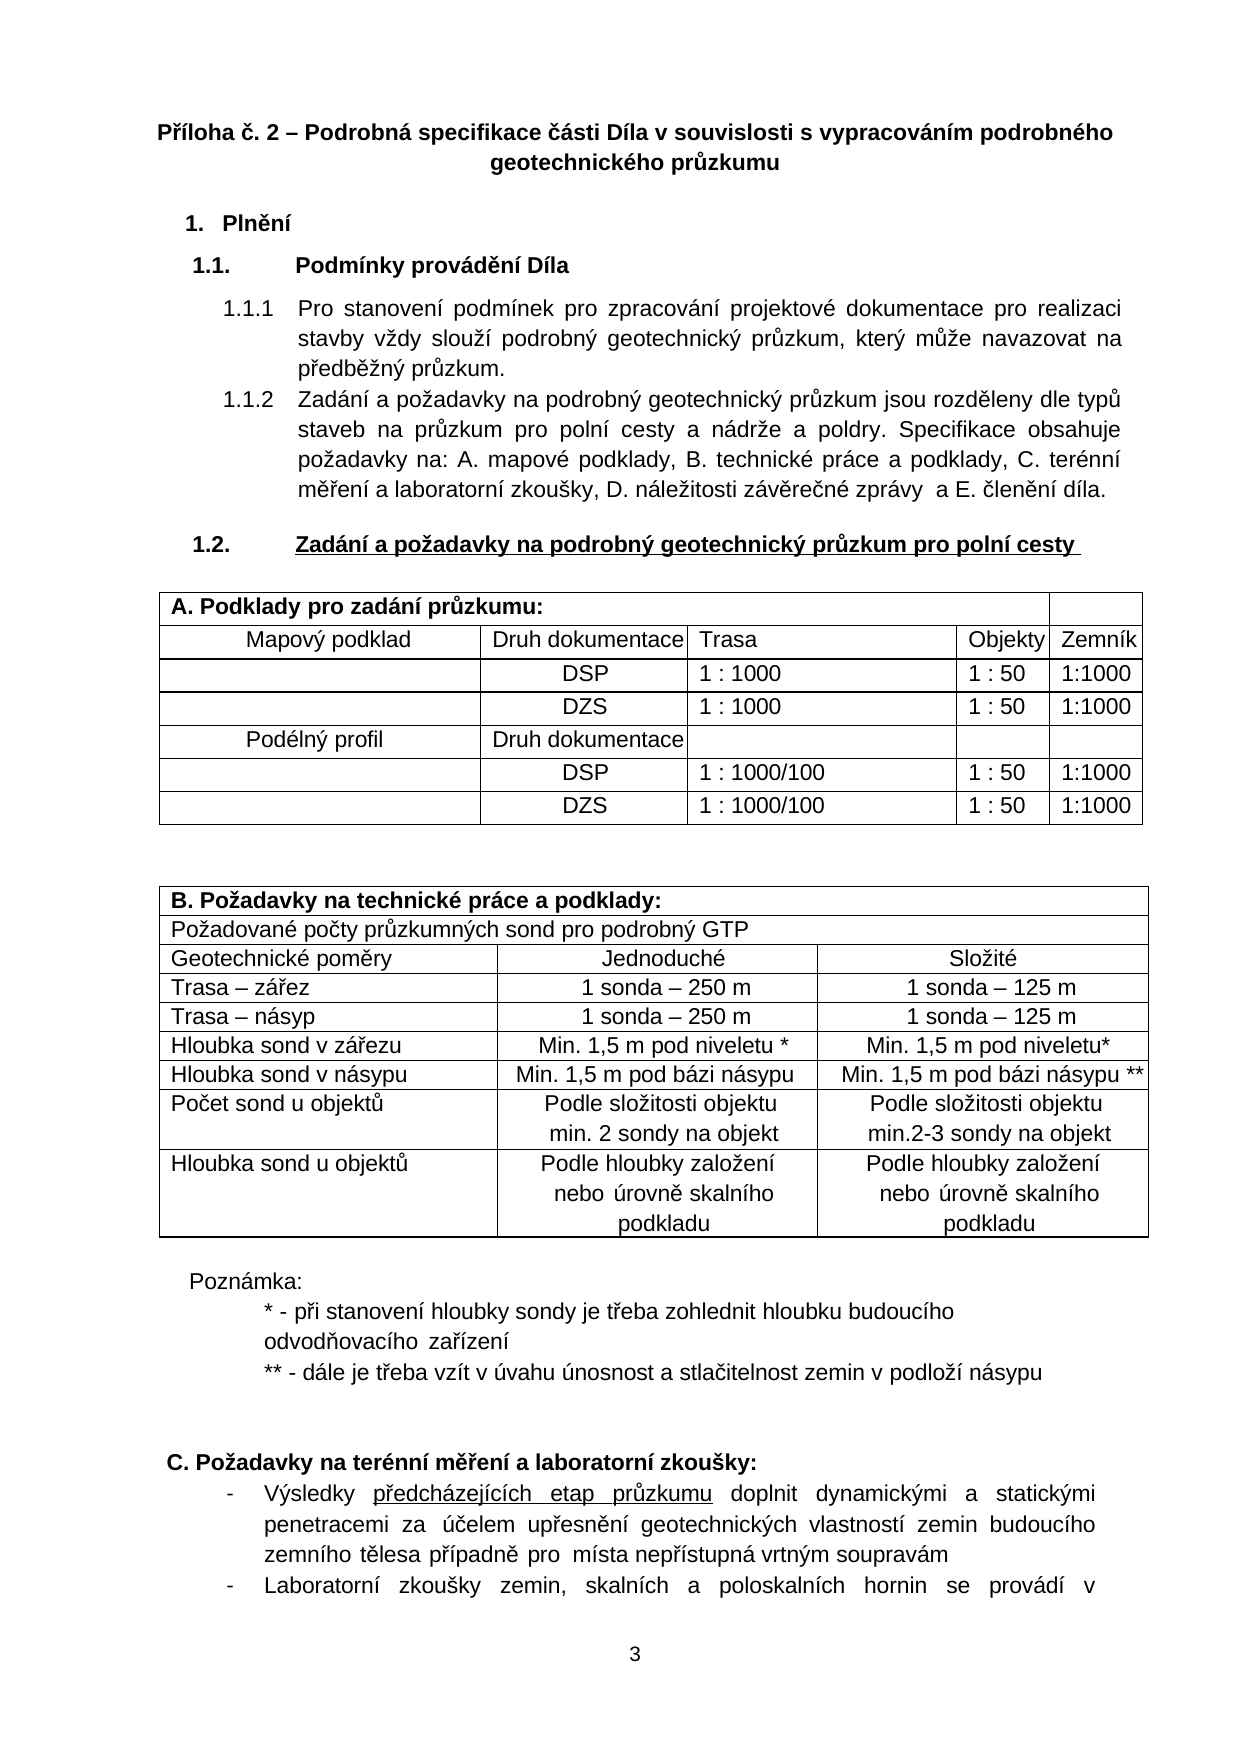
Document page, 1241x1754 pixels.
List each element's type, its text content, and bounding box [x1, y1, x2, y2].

table_cell Hloubka sond v zářezu [160, 1032, 497, 1060]
table_cell 1 : 1000 [688, 660, 956, 691]
table_cell DSP [481, 660, 687, 691]
table_cell Druh dokumentace [481, 726, 687, 758]
text Poznámka: [189, 1268, 1122, 1294]
table_cell 1:1000 [1050, 759, 1142, 791]
list Zadání a požadavky na podrobný geotechnický průzkum jsou rozděleny dle typů staveb na průzkum pro polní cesty a nádrže a poldry. Specifikace obsahuje požadavky na: A. mapové podklady, B. technické práce a podklady, C. terénní měření a laboratorní zkoušky, D. náležitosti závěrečné zprávy a E. členění díla. [223, 386, 1122, 502]
list Podmínky provádění Díla [192, 252, 1122, 278]
table_header [1050, 593, 1142, 625]
table_cell 1 : 50 [957, 693, 1049, 725]
table_cell 1 : 1000/100 [688, 792, 956, 824]
table_cell 1 : 50 [957, 759, 1049, 791]
table_cell Mapový podklad [160, 626, 480, 658]
table_cell Hloubka sond v násypu [160, 1061, 497, 1089]
table_cell Podle hloubky založení nebo úrovně skalního podkladu [818, 1150, 1148, 1236]
table_cell 1 sonda – 125 m [818, 974, 1148, 1002]
table_cell Objekty [957, 626, 1049, 658]
table_cell 1:1000 [1050, 792, 1142, 824]
table_cell [957, 726, 1049, 758]
table_header A. Podklady pro zadání průzkumu: [160, 593, 1049, 625]
table_cell 1 : 1000 [688, 693, 956, 725]
table_cell DSP [481, 759, 687, 791]
list Pro stanovení podmínek pro zpracování projektové dokumentace pro realizaci stavby vždy slouží podrobný geotechnický průzkum, který může navazovat na předběžný průzkum. [223, 295, 1122, 382]
table_cell 1 : 50 [957, 792, 1049, 824]
table_cell DZS [481, 693, 687, 725]
text C. Požadavky na terénní měření a laboratorní zkoušky: [148, 1449, 1122, 1476]
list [226, 1572, 1096, 1600]
table_cell Trasa – zářez [160, 974, 497, 1002]
table_cell [1050, 726, 1142, 758]
table_cell 1 sonda – 250 m [498, 1003, 817, 1031]
table_cell [160, 792, 480, 824]
text * - při stanovení hloubky sondy je třeba zohlednit hloubku budoucího odvodňovacího zařízení [264, 1298, 1063, 1355]
table_cell Hloubka sond u objektů [160, 1150, 497, 1236]
table_cell Geotechnické poměry [160, 945, 497, 973]
list Výsledky předcházejících etap průzkumu doplnit dynamickými a statickými penetracemi za účelem upřesnění geotechnických vlastností zemin budoucího zemního tělesa případně pro místa nepřístupná vrtným soupravám [226, 1479, 1096, 1568]
list Plnění [185, 209, 1122, 236]
table_cell 1 : 50 [957, 660, 1049, 691]
table_cell DZS [481, 792, 687, 824]
table_cell [160, 660, 480, 691]
table_cell Podle složitosti objektu min.2-3 sondy na objekt [818, 1090, 1148, 1149]
table_cell Počet sond u objektů [160, 1090, 497, 1149]
list Zadání a požadavky na podrobný geotechnický průzkum pro polní cesty [192, 531, 1122, 558]
table_cell Min. 1,5 m pod bázi násypu ** [498, 1061, 817, 1089]
table_cell Složité [818, 945, 1148, 973]
table_cell Min. 1,5 m pod niveletu * [498, 1032, 817, 1060]
subtitle Příloha č. 2 – Podrobná specifikace části Díla v souvislosti s vypracováním podrobného geotechnického průzkumu [148, 119, 1122, 175]
table_cell [688, 726, 956, 758]
table_cell Druh dokumentace [481, 626, 687, 658]
table_cell Trasa [688, 626, 956, 658]
table_cell Min. 1,5 m pod bázi násypu ** [818, 1061, 1148, 1089]
table_cell 1:1000 [1050, 693, 1142, 725]
table_cell Zemníky [1050, 626, 1142, 658]
table_cell 1 : 1000/100 [688, 759, 956, 791]
table_cell Požadované počty průzkumných sond pro podrobný GTP [160, 916, 1148, 944]
table_cell Min. 1,5 m pod niveletu* [818, 1032, 1148, 1060]
text ** - dále je třeba vzít v úvahu únosnost a stlačitelnost zemin v podloží násypu [264, 1358, 1122, 1385]
table_cell 1 sonda – 250 m [498, 974, 817, 1002]
table_cell Jednoduché [498, 945, 817, 973]
table_cell Trasa – násyp [160, 1003, 497, 1031]
table_cell 1:1000 [1050, 660, 1142, 691]
table_cell 1 sonda – 125 m [818, 1003, 1148, 1031]
table_header B. Požadavky na technické práce a podklady: [160, 887, 1148, 915]
table_cell Podle hloubky založení nebo úrovně skalního podkladu [498, 1150, 817, 1236]
table_cell Podélný profil [160, 726, 480, 758]
table_cell [160, 693, 480, 725]
table_cell [160, 759, 480, 791]
table_cell Podle složitosti objektu min. 2 sondy na objekt [498, 1090, 817, 1149]
